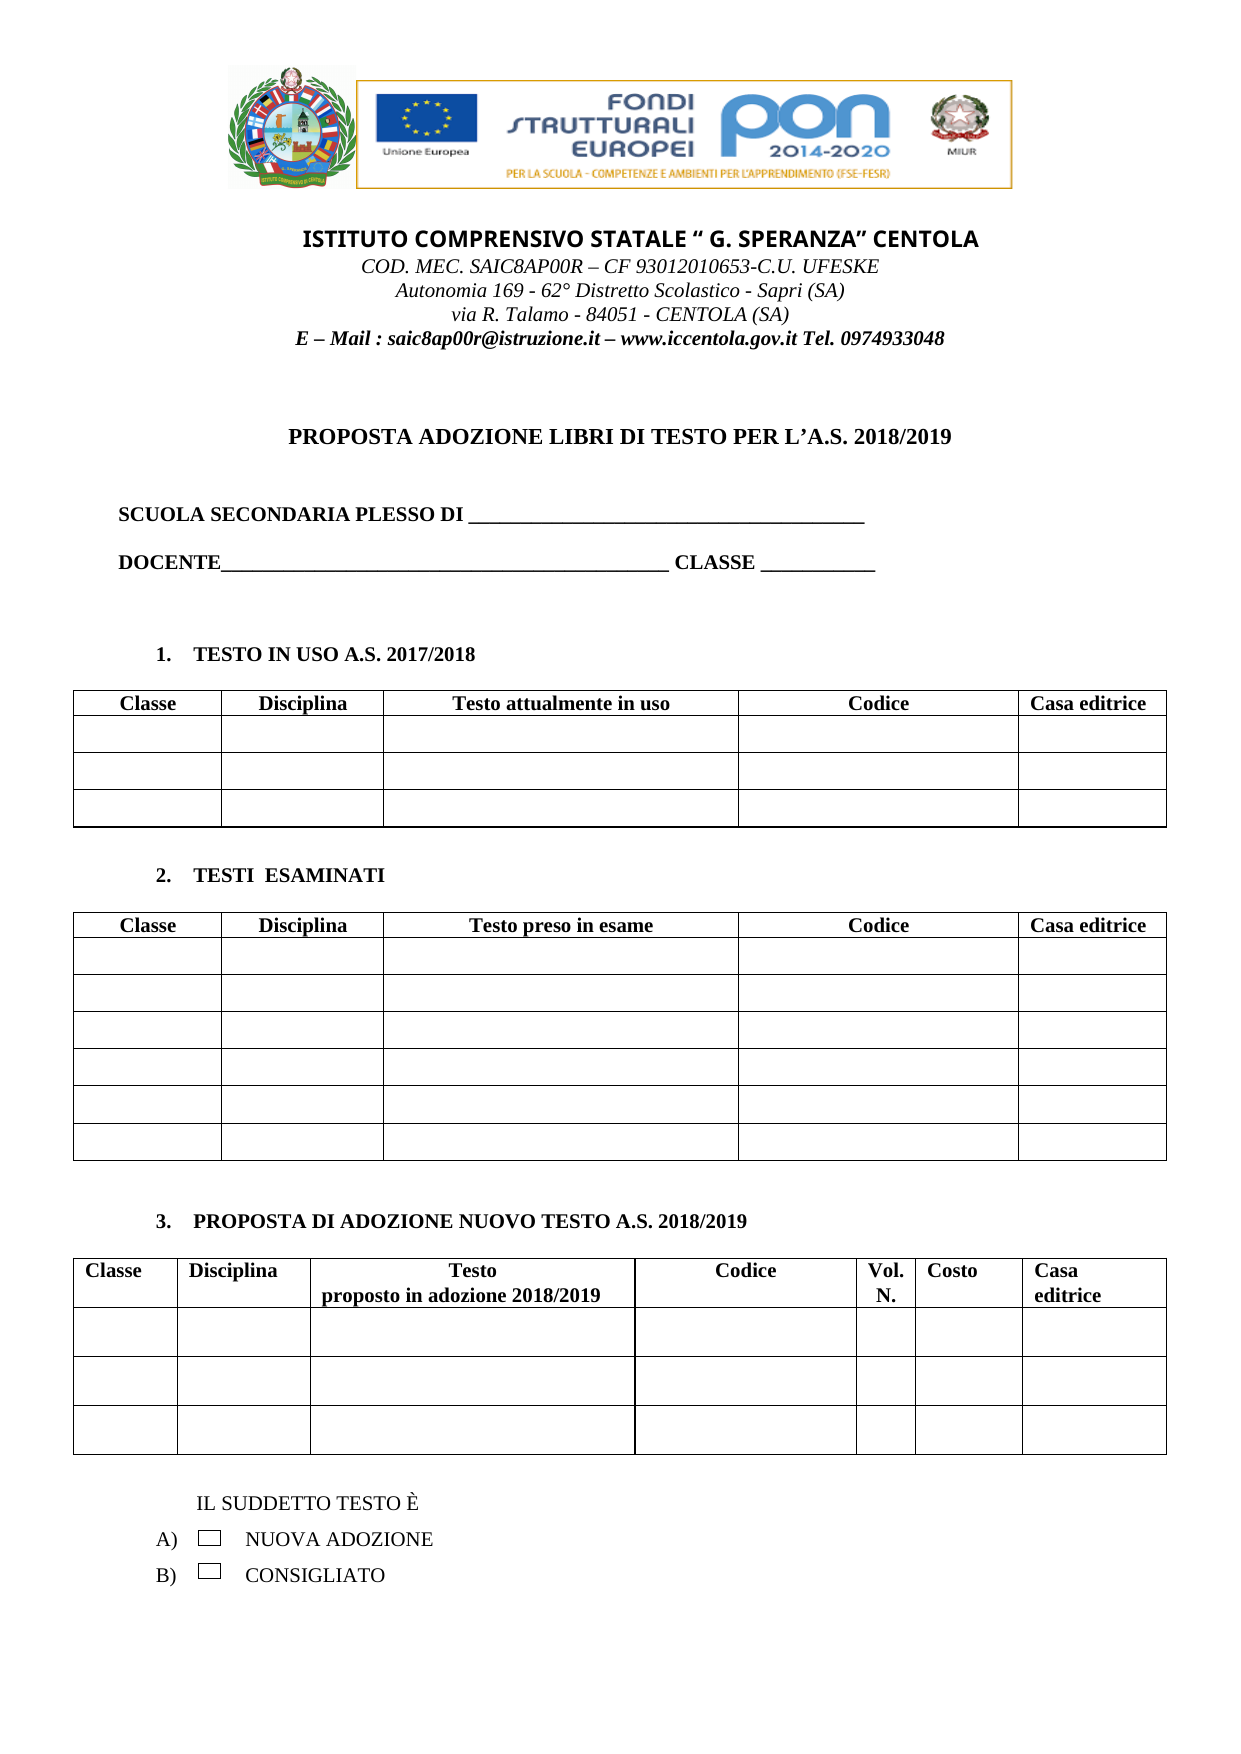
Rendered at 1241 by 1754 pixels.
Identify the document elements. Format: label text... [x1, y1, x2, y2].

table_cell [74, 753, 221, 789]
table_header Classe [74, 1259, 177, 1307]
table_cell [74, 938, 221, 974]
table_cell [1019, 975, 1166, 1011]
table_cell [74, 975, 221, 1011]
table_cell [636, 1308, 856, 1356]
table_header Classe [74, 691, 221, 715]
table_header Testo attualmente in uso [384, 691, 738, 715]
table_cell [1019, 938, 1166, 974]
table_cell [74, 1308, 177, 1356]
text Autonomia 169 - 62° Distretto Scolastico - Sapri (SA) [118, 278, 1122, 302]
text DOCENTE___________________________________________ CLASSE ___________ [118, 550, 1122, 574]
table_cell [311, 1357, 634, 1405]
table_cell [222, 938, 383, 974]
table_cell [222, 1049, 383, 1085]
text SCUOLA SECONDARIA PLESSO DI ______________________________________ [118, 502, 1122, 526]
table_cell [739, 1012, 1018, 1048]
table_cell [1019, 1124, 1166, 1159]
table_cell [74, 1012, 221, 1048]
table_cell [739, 938, 1018, 974]
table_header Testo preso in esame [384, 913, 738, 937]
table_header Casa editrice [1019, 913, 1166, 937]
table_cell [384, 790, 738, 826]
list PROPOSTA DI ADOZIONE NUOVO TESTO A.S. 2018/2019 [156, 1209, 1122, 1233]
table_cell [1019, 1086, 1166, 1122]
table_cell [739, 1086, 1018, 1122]
table_cell [178, 1406, 310, 1454]
table_cell [739, 1124, 1018, 1159]
text COD. MEC. SAIC8AP00R – CF 93012010653-C.U. UFESKE [118, 254, 1122, 278]
table_cell [1023, 1357, 1166, 1405]
table_cell [222, 1086, 383, 1122]
table_header Costo [916, 1259, 1022, 1307]
text IL SUDDETTO TESTO È [118, 1491, 1122, 1515]
table_header Codice [636, 1259, 856, 1307]
table_cell [1019, 790, 1166, 826]
table_cell [384, 1049, 738, 1085]
table_cell [1023, 1308, 1166, 1356]
table_cell [74, 1406, 177, 1454]
table_cell [311, 1308, 634, 1356]
table_header Classe [74, 913, 221, 937]
table_cell [739, 716, 1018, 752]
table_cell [739, 975, 1018, 1011]
table_header Codice [739, 691, 1018, 715]
list CONSIGLIATO [156, 1563, 1122, 1587]
table_cell [222, 975, 383, 1011]
table_cell [74, 1086, 221, 1122]
list NUOVA ADOZIONE [156, 1527, 1122, 1551]
list TESTO IN USO A.S. 2017/2018 [156, 642, 1122, 666]
table_cell [636, 1357, 856, 1405]
table_cell [311, 1406, 634, 1454]
table_cell [1023, 1406, 1166, 1454]
table_cell [74, 790, 221, 826]
table_cell [636, 1406, 856, 1454]
table_cell [74, 716, 221, 752]
table_header Disciplina [222, 691, 383, 715]
table_header Casa editrice [1023, 1259, 1166, 1307]
table_cell [384, 1124, 738, 1159]
text ISTITUTO COMPRENSIVO STATALE “ G. SPERANZA” CENTOLA [118, 222, 1122, 254]
table_cell [739, 753, 1018, 789]
table_cell [916, 1406, 1022, 1454]
table_header Casa editrice [1019, 691, 1166, 715]
table_cell [178, 1308, 310, 1356]
table_header Codice [739, 913, 1018, 937]
table_cell [384, 1012, 738, 1048]
table_cell [857, 1406, 915, 1454]
table_cell [384, 975, 738, 1011]
table_cell [74, 1049, 221, 1085]
table_header Disciplina [178, 1259, 310, 1307]
table_cell [384, 938, 738, 974]
table_cell [222, 1124, 383, 1159]
table_cell [178, 1357, 310, 1405]
table_header Disciplina [222, 913, 383, 937]
table_cell [916, 1308, 1022, 1356]
table_cell [384, 753, 738, 789]
text E – Mail : saic8ap00r@istruzione.it – www.iccentola.gov.it Tel. 0974933048 [118, 326, 1122, 350]
table_cell [1019, 716, 1166, 752]
table_cell [1019, 753, 1166, 789]
table_cell [74, 1124, 221, 1159]
table_cell [857, 1308, 915, 1356]
table_cell [1019, 1012, 1166, 1048]
table_header Vol. N. [857, 1259, 915, 1307]
table_cell [384, 1086, 738, 1122]
picture [227, 65, 1013, 189]
table_cell [74, 1357, 177, 1405]
text PROPOSTA ADOZIONE LIBRI DI TESTO PER L’A.S. 2018/2019 [118, 423, 1122, 449]
table_cell [857, 1357, 915, 1405]
text via R. Talamo - 84051 - CENTOLA (SA) [118, 302, 1122, 326]
table_cell [739, 1049, 1018, 1085]
table_cell [222, 716, 383, 752]
list TESTI ESAMINATI [156, 863, 1122, 887]
table_cell [384, 716, 738, 752]
table_header Testo proposto in adozione 2018/2019 [311, 1259, 634, 1307]
table_cell [916, 1357, 1022, 1405]
table_cell [222, 1012, 383, 1048]
table_cell [222, 790, 383, 826]
table_cell [1019, 1049, 1166, 1085]
table_cell [739, 790, 1018, 826]
table_cell [222, 753, 383, 789]
